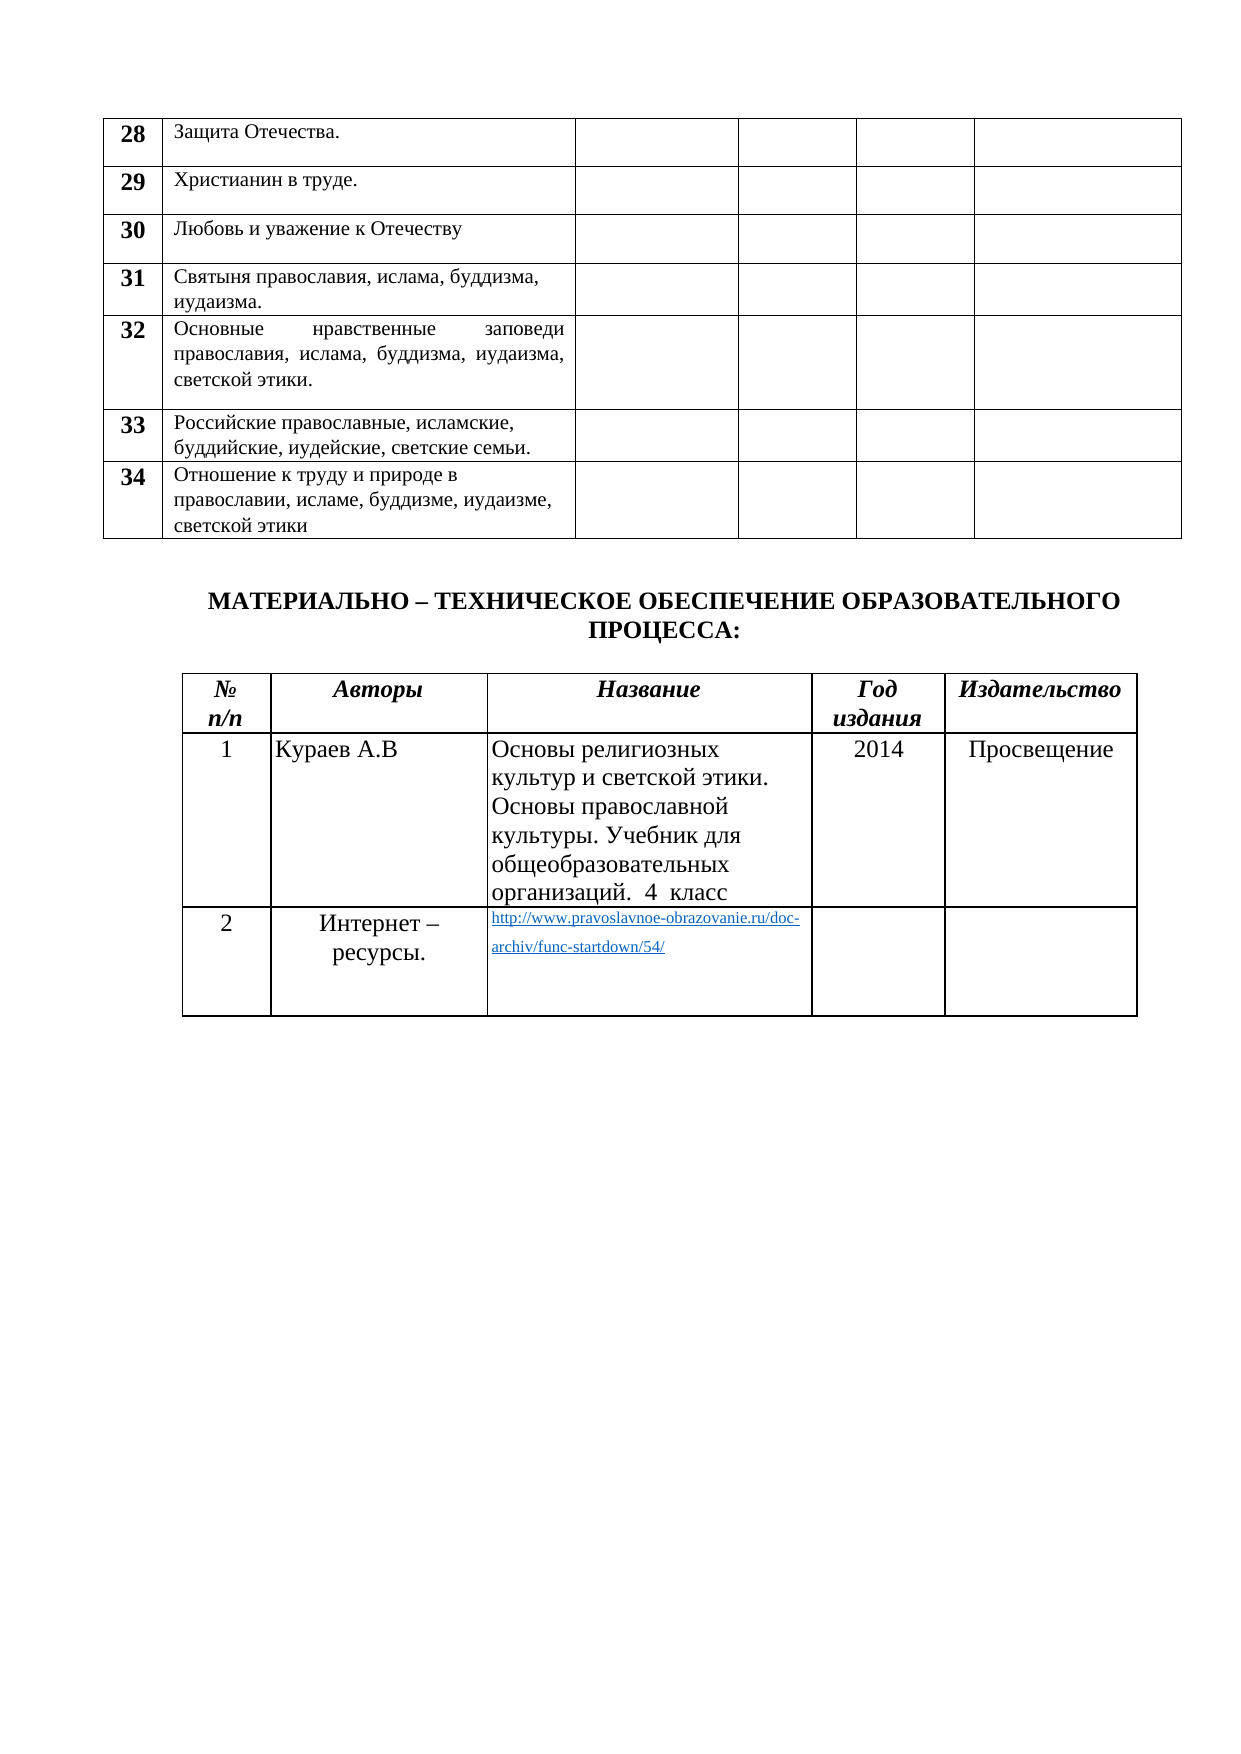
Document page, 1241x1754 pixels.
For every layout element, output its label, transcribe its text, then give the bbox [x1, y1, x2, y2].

table_cell Христианин в труде. [163, 167, 575, 214]
table_cell 29 [104, 167, 162, 214]
table_cell 34 [104, 462, 162, 538]
table_cell [576, 316, 738, 409]
table_cell 2 [183, 908, 270, 1015]
table_cell Святыня православия, ислама, буддизма, иудаизма. [163, 264, 575, 314]
table_cell [946, 908, 1136, 1015]
table_cell [975, 119, 1181, 166]
table_header Авторы [272, 674, 487, 732]
table_cell 28 [104, 119, 162, 166]
table_cell [975, 264, 1181, 314]
table_cell [576, 462, 738, 538]
table_cell Интернет – ресурсы. [272, 908, 487, 1015]
table_cell [857, 410, 974, 461]
table_cell [857, 316, 974, 409]
table_cell Любовь и уважение к Отечеству [163, 215, 575, 262]
table_cell Основы религиозных культур и светской этики. Основы православной культуры. Учебник для общеобразовательных организаций. 4 класс [488, 734, 811, 906]
table_cell [576, 215, 738, 262]
table_cell [739, 462, 856, 538]
table_cell [739, 215, 856, 262]
table_cell Отношение к труду и природе в православии, исламе, буддизме, иудаизме, светской этики [163, 462, 575, 538]
table_cell [739, 410, 856, 461]
table_cell [857, 167, 974, 214]
table_cell [857, 264, 974, 314]
table_cell Российские православные, исламские, буддийские, иудейские, светские семьи. [163, 410, 575, 461]
table_cell 1 [183, 734, 270, 906]
table_cell [739, 167, 856, 214]
text МАТЕРИАЛЬНО – ТЕХНИЧЕСКОЕ ОБЕСПЕЧЕНИЕ ОБРАЗОВАТЕЛЬНОГО ПРОЦЕССА: [177, 586, 1152, 644]
table_cell [576, 167, 738, 214]
table_cell [857, 215, 974, 262]
table_cell http://www.pravoslavnoe-obrazovanie.ru/doc-archiv/func-startdown/54/ [488, 908, 811, 1015]
table_cell Основные нравственные заповеди православия, ислама, буддизма, иудаизма, светской этики. [163, 316, 575, 409]
table_cell 33 [104, 410, 162, 461]
table_cell [975, 462, 1181, 538]
table_cell Защита Отечества. [163, 119, 575, 166]
table_cell [857, 462, 974, 538]
table_header Издательство [946, 674, 1136, 732]
table_cell 30 [104, 215, 162, 262]
table_cell 31 [104, 264, 162, 314]
table_cell [857, 119, 974, 166]
table_cell [576, 410, 738, 461]
table_cell [975, 410, 1181, 461]
table_cell 32 [104, 316, 162, 409]
table_cell Просвещение [946, 734, 1136, 906]
table_cell [975, 167, 1181, 214]
table_cell [739, 316, 856, 409]
table_cell [813, 908, 944, 1015]
table_cell 2014 [813, 734, 944, 906]
table_header Название [488, 674, 811, 732]
table_cell [975, 316, 1181, 409]
table_cell [739, 119, 856, 166]
table_cell [975, 215, 1181, 262]
table_cell [576, 264, 738, 314]
table_cell Кураев А.В [272, 734, 487, 906]
table_cell [576, 119, 738, 166]
table_cell [739, 264, 856, 314]
